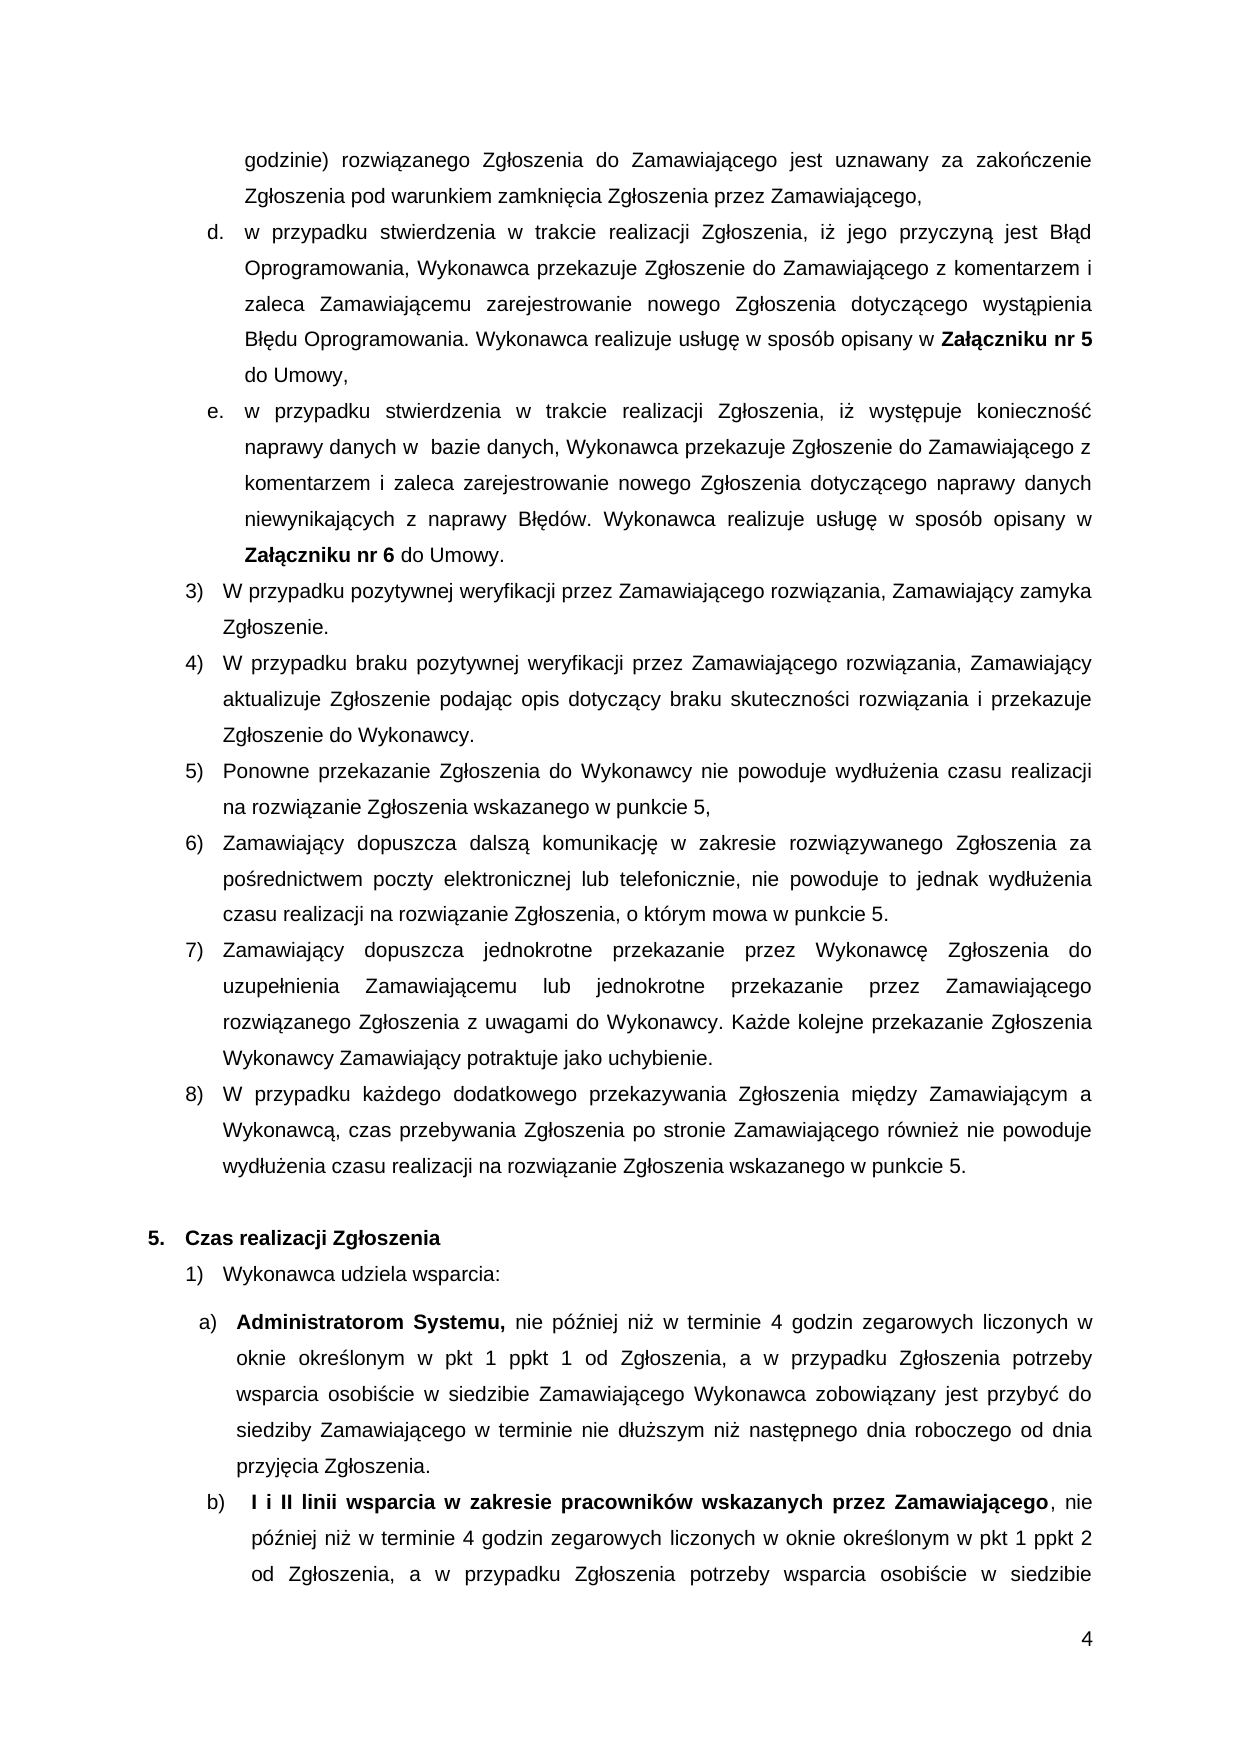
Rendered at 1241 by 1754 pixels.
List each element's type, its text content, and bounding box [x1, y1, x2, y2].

list Zamawiający dopuszcza dalszą komunikację w zakresie rozwiązywanego Zgłoszenia za pośrednictwem poczty elektronicznej lub telefonicznie, nie powoduje to jednak wydłużenia czasu realizacji na rozwiązanie Zgłoszenia, o którym mowa w punkcie 5. [185, 830, 1093, 926]
list W przypadku pozytywnej weryfikacji przez Zamawiającego rozwiązania, Zamawiający zamyka Zgłoszenie. [185, 579, 1093, 639]
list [207, 1490, 1093, 1586]
list Wykonawca udziela wsparcia: [185, 1262, 1093, 1286]
list W przypadku każdego dodatkowego przekazywania Zgłoszenia między Zamawiającym a Wykonawcą, czas przebywania Zgłoszenia po stronie Zamawiającego również nie powoduje wydłużenia czasu realizacji na rozwiązanie Zgłoszenia wskazanego w punkcie 5. [185, 1082, 1093, 1178]
list Czas realizacji Zgłoszenia [148, 1226, 1093, 1250]
list w przypadku stwierdzenia w trakcie realizacji Zgłoszenia, iż występuje konieczność naprawy danych w bazie danych, Wykonawca przekazuje Zgłoszenie do Zamawiającego z komentarzem i zaleca zarejestrowanie nowego Zgłoszenia dotyczącego naprawy danych niewynikających z naprawy Błędów. Wykonawca realizuje usługę w sposób opisany w Załączniku nr 6 do Umowy. [207, 399, 1093, 567]
list Administratorom Systemu, nie później niż w terminie 4 godzin zegarowych liczonych w oknie określonym w pkt 1 ppkt 1 od Zgłoszenia, a w przypadku Zgłoszenia potrzeby wsparcia osobiście w siedzibie Zamawiającego Wykonawca zobowiązany jest przybyć do siedziby Zamawiającego w terminie nie dłuższym niż następnego dnia roboczego od dnia przyjęcia Zgłoszenia. [199, 1310, 1093, 1478]
list w przypadku stwierdzenia w trakcie realizacji Zgłoszenia, iż jego przyczyną jest Błąd Oprogramowania, Wykonawca przekazuje Zgłoszenie do Zamawiającego z komentarzem i zaleca Zamawiającemu zarejestrowanie nowego Zgłoszenia dotyczącego wystąpienia Błędu Oprogramowania. Wykonawca realizuje usługę w sposób opisany w Załączniku nr 5 do Umowy, [207, 219, 1093, 387]
list W przypadku braku pozytywnej weryfikacji przez Zamawiającego rozwiązania, Zamawiający aktualizuje Zgłoszenie podając opis dotyczący braku skuteczności rozwiązania i przekazuje Zgłoszenie do Wykonawcy. [185, 651, 1093, 747]
list Zamawiający dopuszcza jednokrotne przekazanie przez Wykonawcę Zgłoszenia do uzupełnienia Zamawiającemu lub jednokrotne przekazanie przez Zamawiającego rozwiązanego Zgłoszenia z uwagami do Wykonawcy. Każde kolejne przekazanie Zgłoszenia Wykonawcy Zamawiający potraktuje jako uchybienie. [185, 938, 1093, 1070]
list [207, 148, 1093, 207]
list Ponowne przekazanie Zgłoszenia do Wykonawcy nie powoduje wydłużenia czasu realizacji na rozwiązanie Zgłoszenia wskazanego w punkcie 5, [185, 758, 1093, 818]
